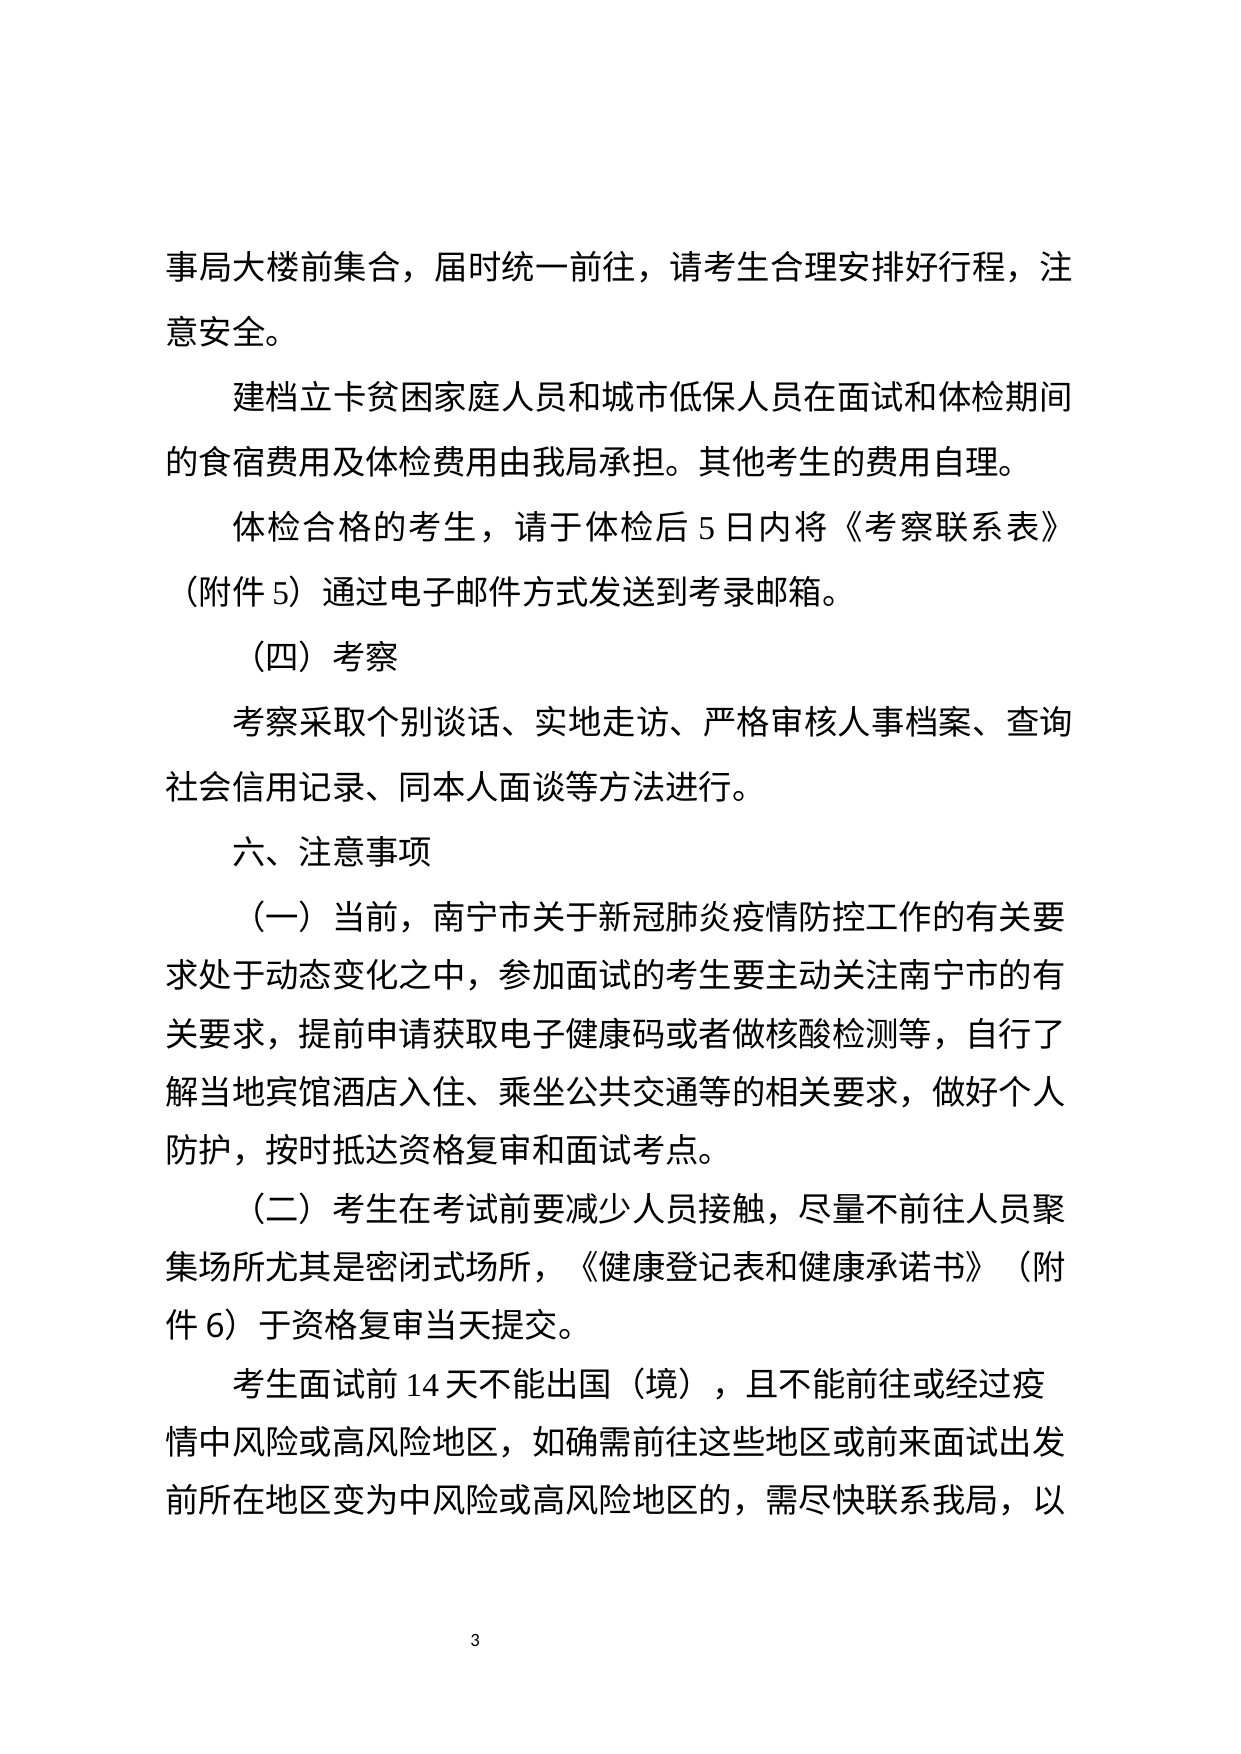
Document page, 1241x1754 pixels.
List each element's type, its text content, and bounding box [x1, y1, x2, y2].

text 建档立卡贫困家庭人员和城市低保人员在面试和体检期间的食宿费用及体检费用由我局承担。其他考生的费用自理。 [165, 363, 1075, 493]
list 当前，南宁市关于新冠肺炎疫情防控工作的有关要求处于动态变化之中，参加面试的考生要主动关注南宁市的有关要求，提前申请获取电子健康码或者做核酸检测等，自行了解当地宾馆酒店入住、乘坐公共交通等的相关要求，做好个人防护，按时抵达资格复审和面试考点。 [165, 883, 1075, 1174]
list 考生在考试前要减少人员接触，尽量不前往人员聚集场所尤其是密闭式场所，《健康登记表和健康承诺书》（附件6）于资格复审当天提交。 [165, 1174, 1075, 1349]
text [165, 233, 1075, 363]
text 六、注意事项 [165, 818, 1075, 883]
text 考察采取个别谈话、实地走访、严格审核人事档案、查询社会信用记录、同本人面谈等方法进行。 [165, 688, 1075, 818]
text 体检合格的考生，请于体检后5日内将《考察联系表》（附件5）通过电子邮件方式发送到考录邮箱。 [165, 493, 1075, 623]
text （四）考察 [165, 623, 1075, 688]
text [165, 1349, 1075, 1524]
